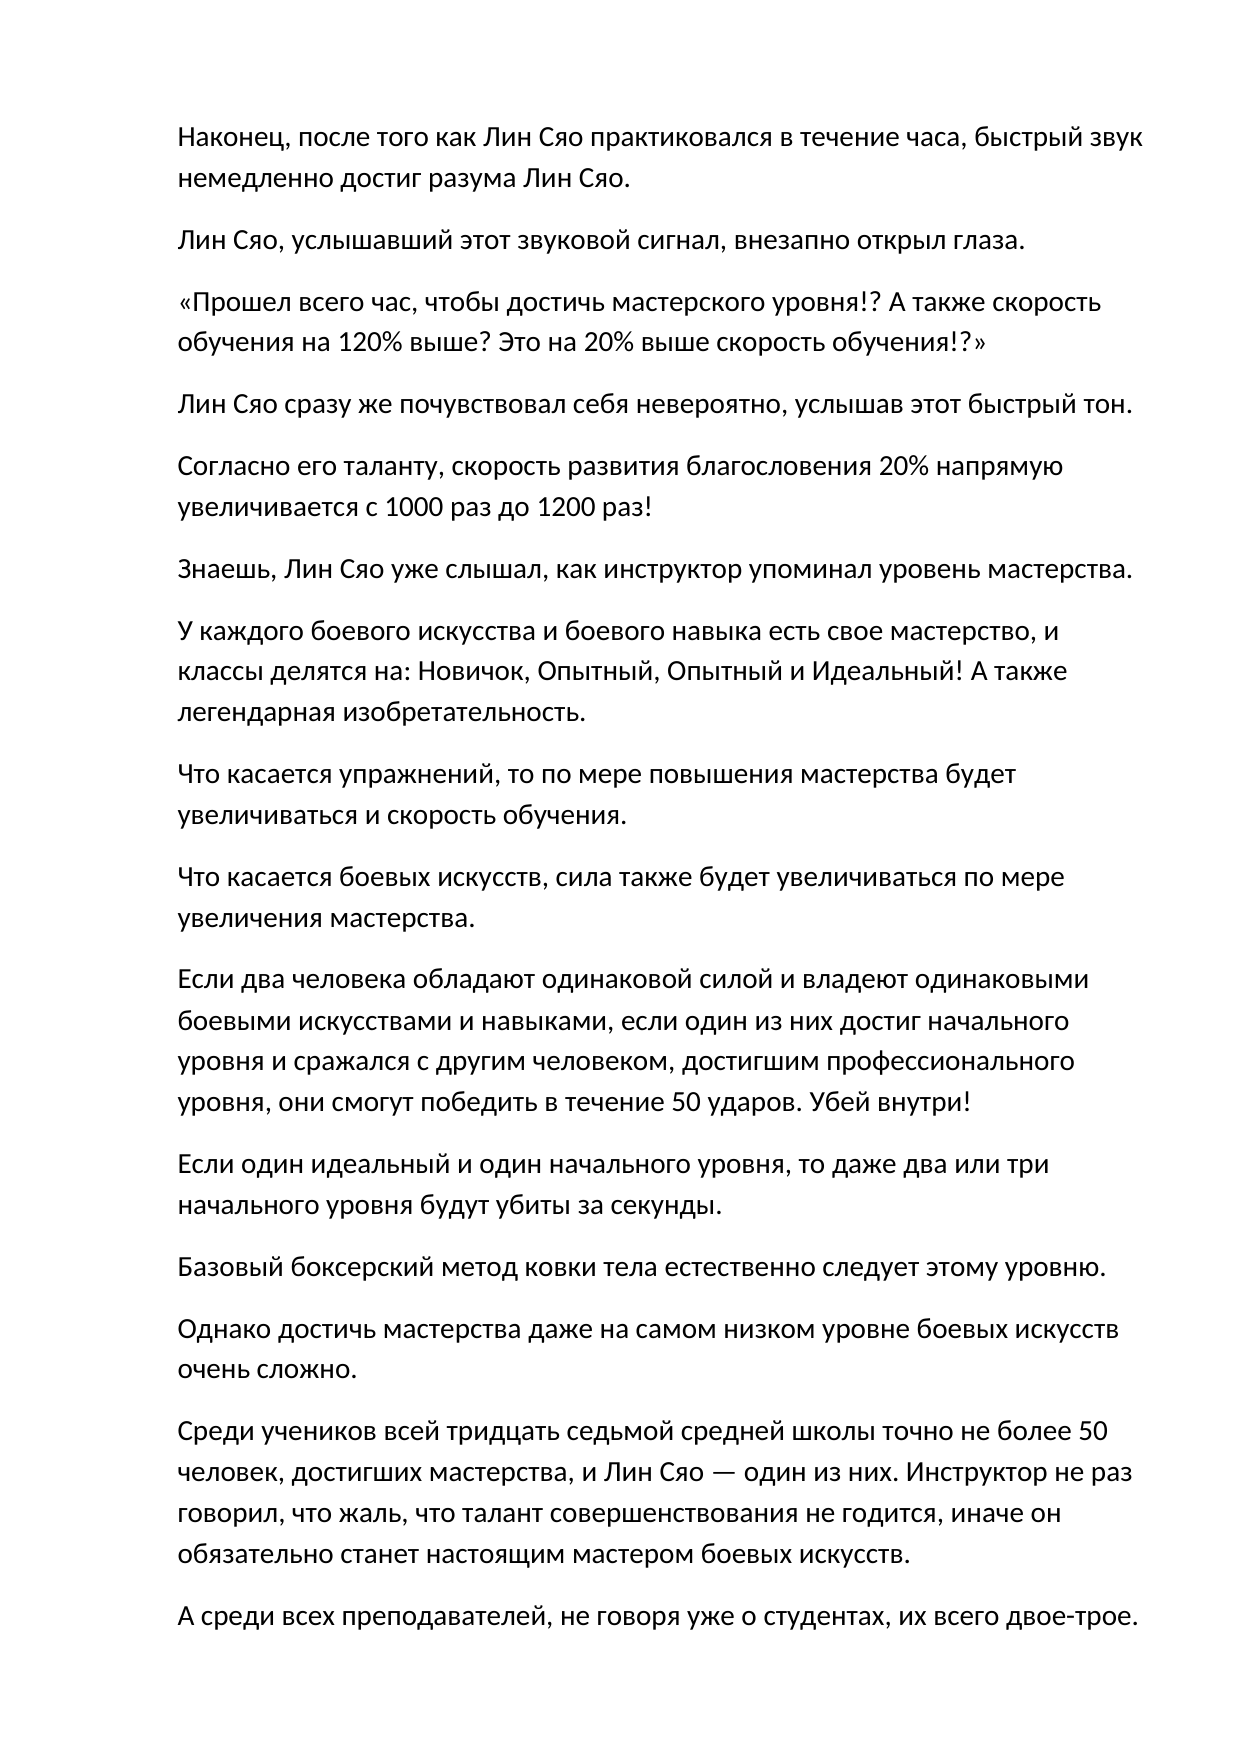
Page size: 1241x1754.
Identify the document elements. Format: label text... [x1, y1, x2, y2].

text Наконец, после того как Лин Сяо практиковался в течение часа, быстрый звук немедленно достиг разума Лин Сяо. [177, 118, 1152, 195]
text Если два человека обладают одинаковой силой и владеют одинаковыми боевыми искусствами и навыками, если один из них достиг начального уровня и сражался с другим человеком, достигшим профессионального уровня, они смогут победить в течение 50 ударов. Убей внутри! [177, 961, 1152, 1119]
text Что касается упражнений, то по мере повышения мастерства будет увеличиваться и скорость обучения. [177, 755, 1152, 832]
text Однако достичь мастерства даже на самом низком уровне боевых искусств очень сложно. [177, 1310, 1152, 1386]
text Лин Сяо сразу же почувствовал себя невероятно, услышав этот быстрый тон. [177, 385, 1152, 421]
text Базовый боксерский метод ковки тела естественно следует этому уровню. [177, 1248, 1152, 1283]
text Лин Сяо, услышавший этот звуковой сигнал, внезапно открыл глаза. [177, 221, 1152, 256]
text «Прошел всего час, чтобы достичь мастерского уровня!? А также скорость обучения на 120% выше? Это на 20% выше скорость обучения!?» [177, 283, 1152, 359]
text Если один идеальный и один начального уровня, то даже два или три начального уровня будут убиты за секунды. [177, 1145, 1152, 1222]
text Среди учеников всей тридцать седьмой средней школы точно не более 50 человек, достигших мастерства, и Лин Сяо — один из них. Инструктор не раз говорил, что жаль, что талант совершенствования не годится, иначе он обязательно станет настоящим мастером боевых искусств. [177, 1412, 1152, 1571]
text У каждого боевого искусства и боевого навыка есть свое мастерство, и классы делятся на: Новичок, Опытный, Опытный и Идеальный! А также легендарная изобретательность. [177, 612, 1152, 729]
text Знаешь, Лин Сяо уже слышал, как инструктор упоминал уровень мастерства. [177, 550, 1152, 585]
text А среди всех преподавателей, не говоря уже о студентах, их всего двое-трое. [177, 1597, 1152, 1633]
text Что касается боевых искусств, сила также будет увеличиваться по мере увеличения мастерства. [177, 858, 1152, 934]
text Согласно его таланту, скорость развития благословения 20% напрямую увеличивается с 1000 раз до 1200 раз! [177, 447, 1152, 524]
